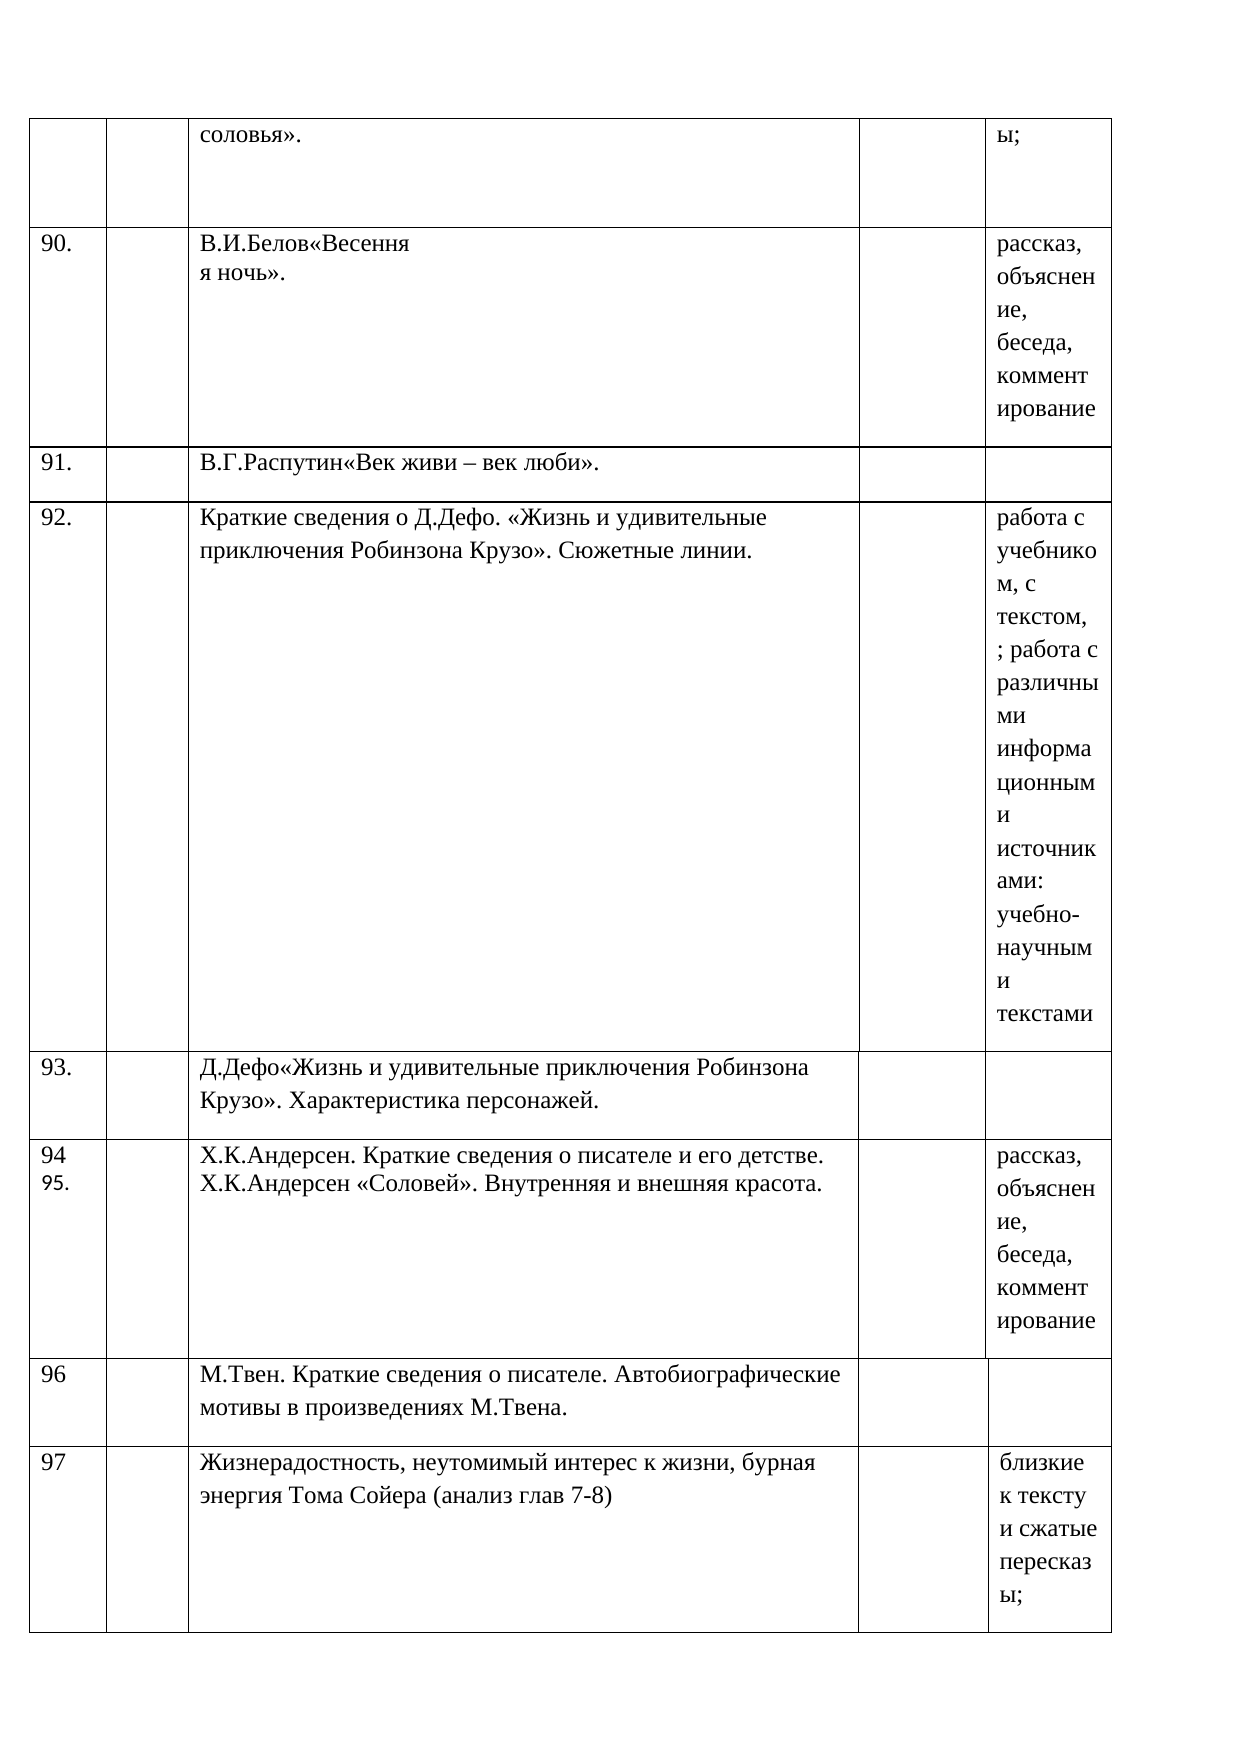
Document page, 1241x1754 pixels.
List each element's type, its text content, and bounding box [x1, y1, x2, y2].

table_cell Краткие сведения о Д.Дефо. «Жизнь и удивительные приключения Робинзона Крузо». Сюжетные линии. [189, 503, 859, 1051]
table_cell [107, 448, 188, 501]
table_cell рассказ, объяснение, беседа, комментирование [986, 1140, 1111, 1358]
table_cell В.И.Белов«Весенняя ночь». [189, 228, 429, 446]
table_cell 97 [30, 1447, 106, 1632]
table_cell [860, 119, 985, 227]
table_cell [107, 1359, 188, 1446]
table_cell [107, 503, 188, 1051]
table_cell [107, 1140, 188, 1358]
table_cell [860, 503, 985, 1051]
table_cell М.Твен. Краткие сведения о писателе. Автобиографические мотивы в произведениях М.Твена. [189, 1359, 858, 1446]
table_cell 90. [30, 228, 106, 446]
table_cell Х.К.Андерсен. Краткие сведения о писателе и его детстве. Х.К.Андерсен «Соловей». Внутренняя и внешняя красота. [189, 1140, 858, 1358]
table_cell [986, 1052, 1111, 1139]
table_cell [189, 119, 429, 227]
table_cell [859, 1140, 985, 1358]
table_cell [429, 119, 859, 227]
table_cell 91. [30, 448, 106, 501]
table_cell [989, 1359, 1111, 1446]
table_cell 96 [30, 1359, 106, 1446]
table_cell 94 95. [30, 1140, 106, 1358]
table_cell работа с учебником, с текстом, ; работа с различными информационными источниками: учебно-научными текстами [986, 503, 1111, 1051]
table_cell [107, 1447, 188, 1632]
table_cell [989, 1447, 1111, 1632]
table_cell [859, 1447, 988, 1632]
table_cell [859, 1359, 988, 1446]
table_cell [860, 228, 985, 446]
table_cell 93. [30, 1052, 106, 1139]
table_cell 92. [30, 503, 106, 1051]
table_cell [986, 448, 1111, 501]
table_cell рассказ, объяснение, беседа, комментирование [986, 228, 1111, 446]
table_cell [860, 448, 985, 501]
table_cell [859, 1052, 985, 1139]
table_cell В.Г.Распутин«Век живи – век люби». [189, 448, 859, 501]
table_cell [107, 228, 188, 446]
table_cell [107, 1052, 188, 1139]
table_cell Д.Дефо«Жизнь и удивительные приключения Робинзона Крузо». Характеристика персонажей. [189, 1052, 858, 1139]
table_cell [189, 1447, 858, 1632]
table_cell 89 [30, 119, 106, 227]
table_cell [107, 119, 188, 227]
table_cell [429, 228, 859, 446]
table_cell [986, 119, 1111, 227]
